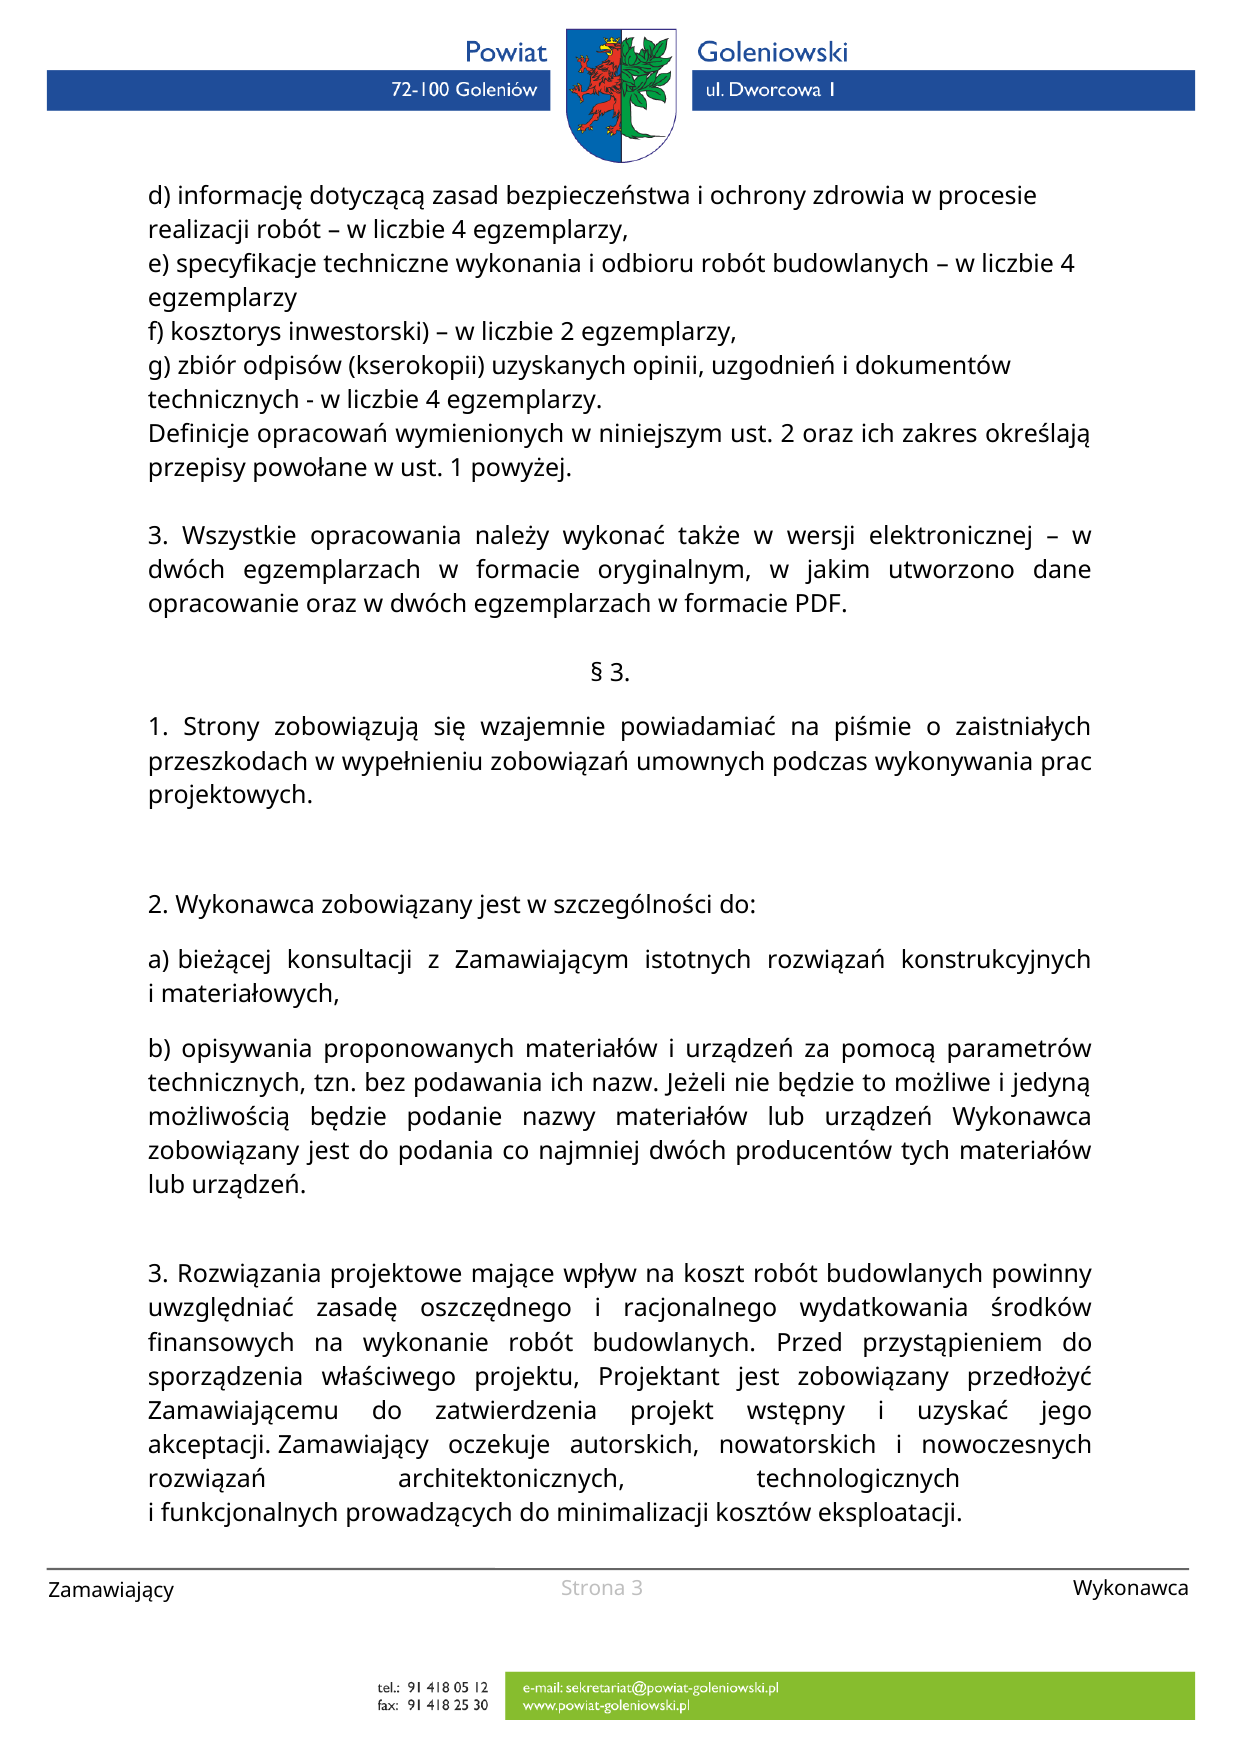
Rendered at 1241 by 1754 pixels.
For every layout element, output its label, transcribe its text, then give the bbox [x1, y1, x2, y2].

text b) opisywania proponowanych materiałów i urządzeń za pomocą parametrów technicznych, tzn. bez podawania ich nazw. Jeżeli nie będzie to możliwe i jedyną możliwością będzie podanie nazwy materiałów lub urządzeń Wykonawca zobowiązany jest do podania co najmniej dwóch producentów tych materiałów lub urządzeń. [148, 1031, 1093, 1201]
picture [46, 28, 1196, 1720]
text § 3. [516, 654, 1093, 688]
text a) bieżącej konsultacji z Zamawiającym istotnych rozwiązań konstrukcyjnych i materiałowych, [148, 942, 1093, 1010]
text d) informację dotyczącą zasad bezpieczeństwa i ochrony zdrowia w procesie realizacji robót – w liczbie 4 egzemplarzy, e) specyfikacje techniczne wykonania i odbioru robót budowlanych – w liczbie 4 egzemplarzy [148, 177, 1093, 313]
text f) kosztorys inwestorski) – w liczbie 2 egzemplarzy, [148, 313, 1093, 348]
text 3. Rozwiązania projektowe mające wpływ na koszt robót budowlanych powinny uwzględniać zasadę oszczędnego i racjonalnego wydatkowania środków finansowych na wykonanie robót budowlanych. Przed przystąpieniem do sporządzenia właściwego projektu, Projektant jest zobowiązany przedłożyć Zamawiającemu do zatwierdzenia projekt wstępny i uzyskać jego akceptacji. Zamawiający oczekuje autorskich, nowatorskich i nowoczesnych rozwiązań architektonicznych, technologicznych i funkcjonalnych prowadzących do minimalizacji kosztów eksploatacji. [148, 1256, 1093, 1358]
text 2. Wykonawca zobowiązany jest w szczególności do: [148, 887, 1093, 921]
text Definicje opracowań wymienionych w niniejszym ust. 2 oraz ich zakres określają przepisy powołane w ust. 1 powyżej. [148, 416, 1093, 484]
text 3. Wszystkie opracowania należy wykonać także w wersji elektronicznej – w dwóch egzemplarzach w formacie oryginalnym, w jakim utworzono dane opracowanie oraz w dwóch egzemplarzach w formacie PDF. [148, 518, 1093, 620]
text 3. Rozwiązania projektowe mające wpływ na koszt robót budowlanych powinny uwzględniać zasadę oszczędnego i racjonalnego wydatkowania środków finansowych na wykonanie robót budowlanych. Przed przystąpieniem do sporządzenia właściwego projektu, Projektant jest zobowiązany przedłożyć Zamawiającemu do zatwierdzenia projekt wstępny i uzyskać jego akceptacji. Zamawiający oczekuje autorskich, nowatorskich i nowoczesnych rozwiązań architektonicznych, technologicznych i funkcjonalnych prowadzących do minimalizacji kosztów eksploatacji. [148, 1460, 1093, 1528]
text g) zbiór odpisów (kserokopii) uzyskanych opinii, uzgodnień i dokumentów technicznych - w liczbie 4 egzemplarzy. [148, 348, 1093, 416]
text 1. Strony zobowiązują się wzajemnie powiadamiać na piśmie o zaistniałych przeszkodach w wypełnieniu zobowiązań umownych podczas wykonywania prac projektowych. [148, 709, 1093, 811]
